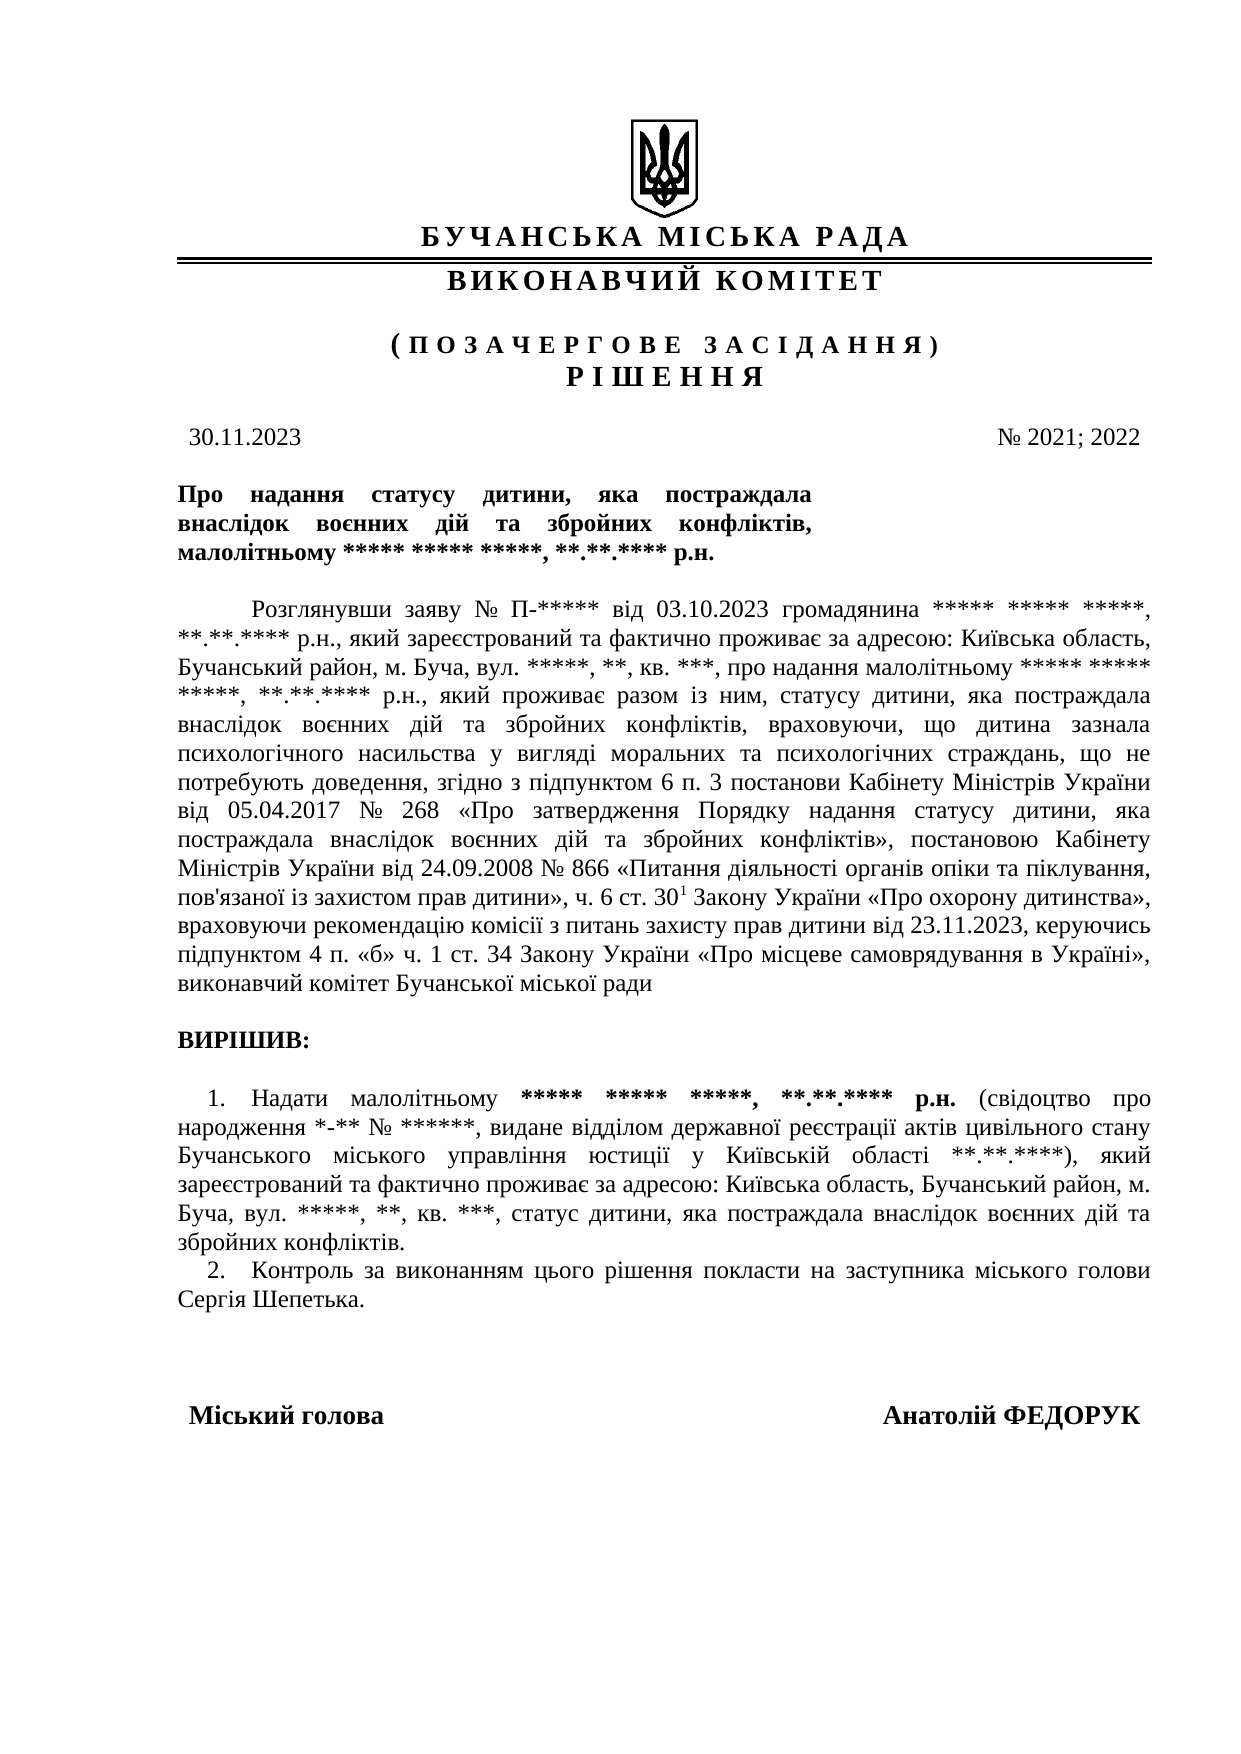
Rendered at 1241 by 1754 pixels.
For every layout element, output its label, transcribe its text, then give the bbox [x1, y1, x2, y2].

table_header Міський голова [177, 1399, 663, 1430]
table_header 30.11.2023 [177, 422, 666, 450]
text ВИРІШИВ: [177, 1025, 1152, 1054]
text РІШЕННЯ [177, 359, 1152, 393]
table_header ВИКОНАВЧИЙ КОМІТЕТ [177, 264, 1152, 326]
text БУЧАНСЬКА МІСЬКА РАДА [177, 219, 1152, 252]
picture [629, 118, 700, 219]
list Надати малолітньому ***** ***** *****, **.**.**** р.н. (свідоцтво про народження *-** № ******, видане відділом державної реєстрації актів цивільного стану Бучанського міського управління юстиції у Київській області **.**.****), який зареєстрований та фактично проживає за адресою: Київська область, Бучанський район, м. Буча, вул. *****, **, кв. ***, статус дитини, яка постраждала внаслідок воєнних дій та збройних конфліктів. [177, 1083, 1152, 1255]
table_header Анатолій ФЕДОРУК [663, 1399, 1152, 1430]
text Про надання статусу дитини, яка постраждала внаслідок воєнних дій та збройних конфліктів, малолітньому ***** ***** *****, **.**.**** р.н. [177, 479, 812, 565]
table_header № 2021; 2022 [666, 422, 1152, 450]
text (ПОЗАЧЕРГОВЕ ЗАСІДАННЯ) [177, 326, 1152, 359]
list Контроль за виконанням цього рішення покласти на заступника міського голови Сергія Шепетька. [177, 1255, 1152, 1313]
text Розглянувши заяву № П-***** від 03.10.2023 громадянина ***** ***** *****, **.**.**** р.н., який зареєстрований та фактично проживає за адресою: Київська область, Бучанський район, м. Буча, вул. *****, **, кв. ***, про надання малолітньому ***** ***** *****, **.**.**** р.н., який проживає разом із ним, статусу дитини, яка постраждала внаслідок воєнних дій та збройних конфліктів, враховуючи, що дитина зазнала психологічного насильства у вигляді моральних та психологічних страждань, що не потребують доведення, згідно з підпунктом 6 п. 3 постанови Кабінету Міністрів України від 05.04.2017 № 268 «Про затвердження Порядку надання статусу дитини, яка постраждала внаслідок воєнних дій та збройних конфліктів», постановою Кабінету Міністрів України від 24.09.2008 № 866 «Питання діяльності органів опіки та піклування, пов'язаної із захистом прав дитини», ч. 6 ст. 301 Закону України «Про охорону дитинства», враховуючи рекомендацію комісії з питань захисту прав дитини від 23.11.2023, керуючись підпунктом 4 п. «б» ч. 1 ст. 34 Закону України «Про місцеве самоврядування в Україні», виконавчий комітет Бучанської міської ради [177, 594, 1152, 997]
